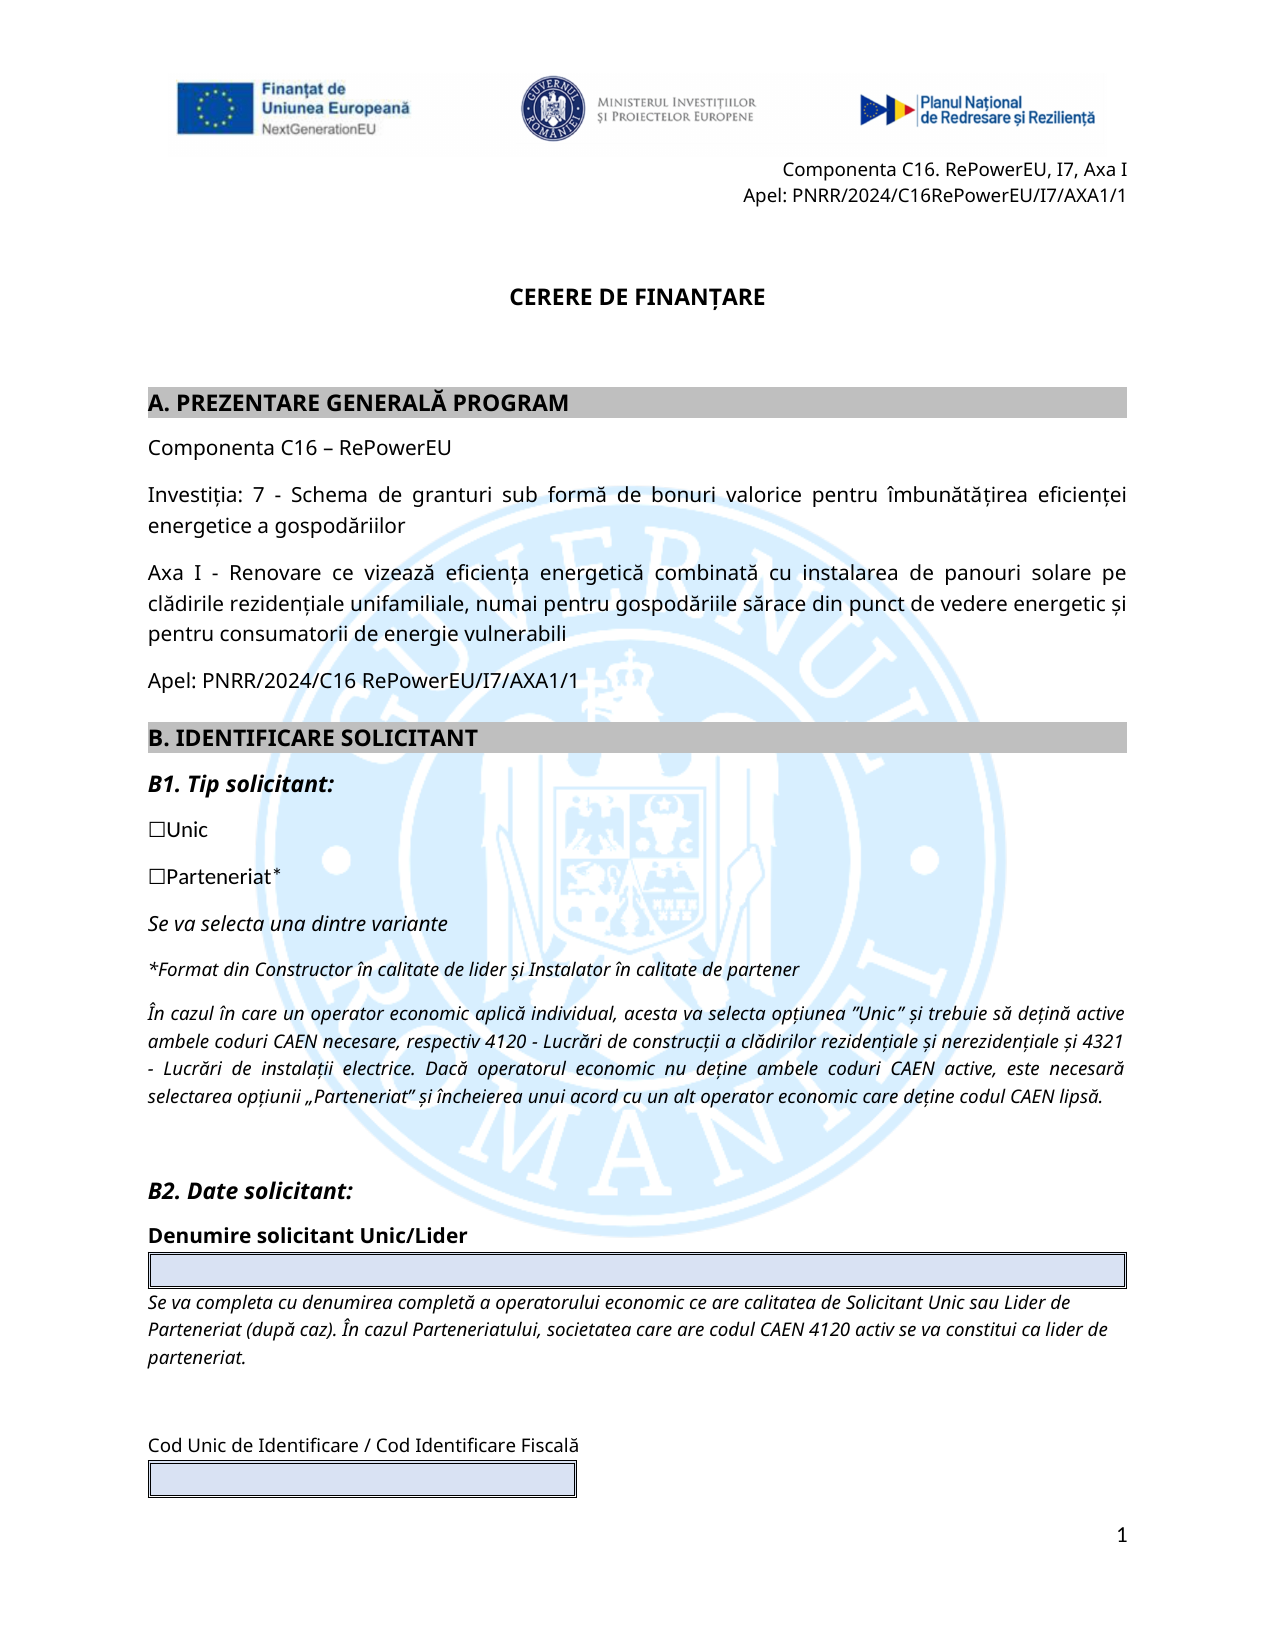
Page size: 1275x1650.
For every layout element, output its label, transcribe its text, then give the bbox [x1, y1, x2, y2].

text Axa I - Renovare ce vizează eficiența energetică combinată cu instalarea de panouri solare pe clădirile rezidențiale unifamiliale, numai pentru gospodăriile sărace din punct de vedere energetic și pentru consumatorii de energie vulnerabili [148, 558, 1127, 648]
subtitle B2. Date solicitant: [148, 1175, 1127, 1206]
table_header [151, 1464, 574, 1495]
subtitle B1. Tip solicitant: [148, 768, 1127, 800]
text Cod Unic de Identificare / Cod Identificare Fiscală [148, 1433, 1127, 1458]
subtitle A. PREZENTARE GENERALĂ PROGRAM [148, 387, 1127, 418]
picture [167, 73, 1108, 157]
text CERERE DE FINANȚARE [148, 281, 1127, 312]
table_header [151, 1255, 1124, 1286]
subtitle B. IDENTIFICARE SOLICITANT [148, 722, 1127, 753]
text În cazul în care un operator economic aplică individual, acesta va selecta opțiunea ”Unic” și trebuie să dețină active ambele coduri CAEN necesare, respectiv 4120 - Lucrări de construcții a clădirilor rezidențiale și nerezidențiale și 4321 - Lucrări de instalații electrice. Dacă operatorul economic nu deține ambele coduri CAEN active, este necesară selectarea opțiunii „Parteneriat” și încheierea unui acord cu un alt operator economic care deține codul CAEN lipsă. [148, 1001, 1127, 1109]
text Apel: PNRR/2024/C16 RePowerEU/I7/AXA1/1 [148, 667, 1127, 695]
text Investiţia: 7 - Schema de granturi sub formă de bonuri valorice pentru îmbunătățirea eficienței energetice a gospodăriilor [148, 480, 1127, 539]
text Componenta C16 – RePowerEU [148, 433, 1127, 461]
text Denumire solicitant Unic/Lider [148, 1221, 1127, 1249]
text Se va selecta una dintre variante [148, 909, 1127, 938]
text *Format din Constructor în calitate de lider și Instalator în calitate de partener [148, 957, 1127, 982]
text Se va completa cu denumirea completă a operatorului economic ce are calitatea de Solicitant Unic sau Lider de Parteneriat (după caz). În cazul Parteneriatului, societatea care are codul CAEN 4120 activ se va constitui ca lider de parteneriat. [148, 1289, 1127, 1369]
